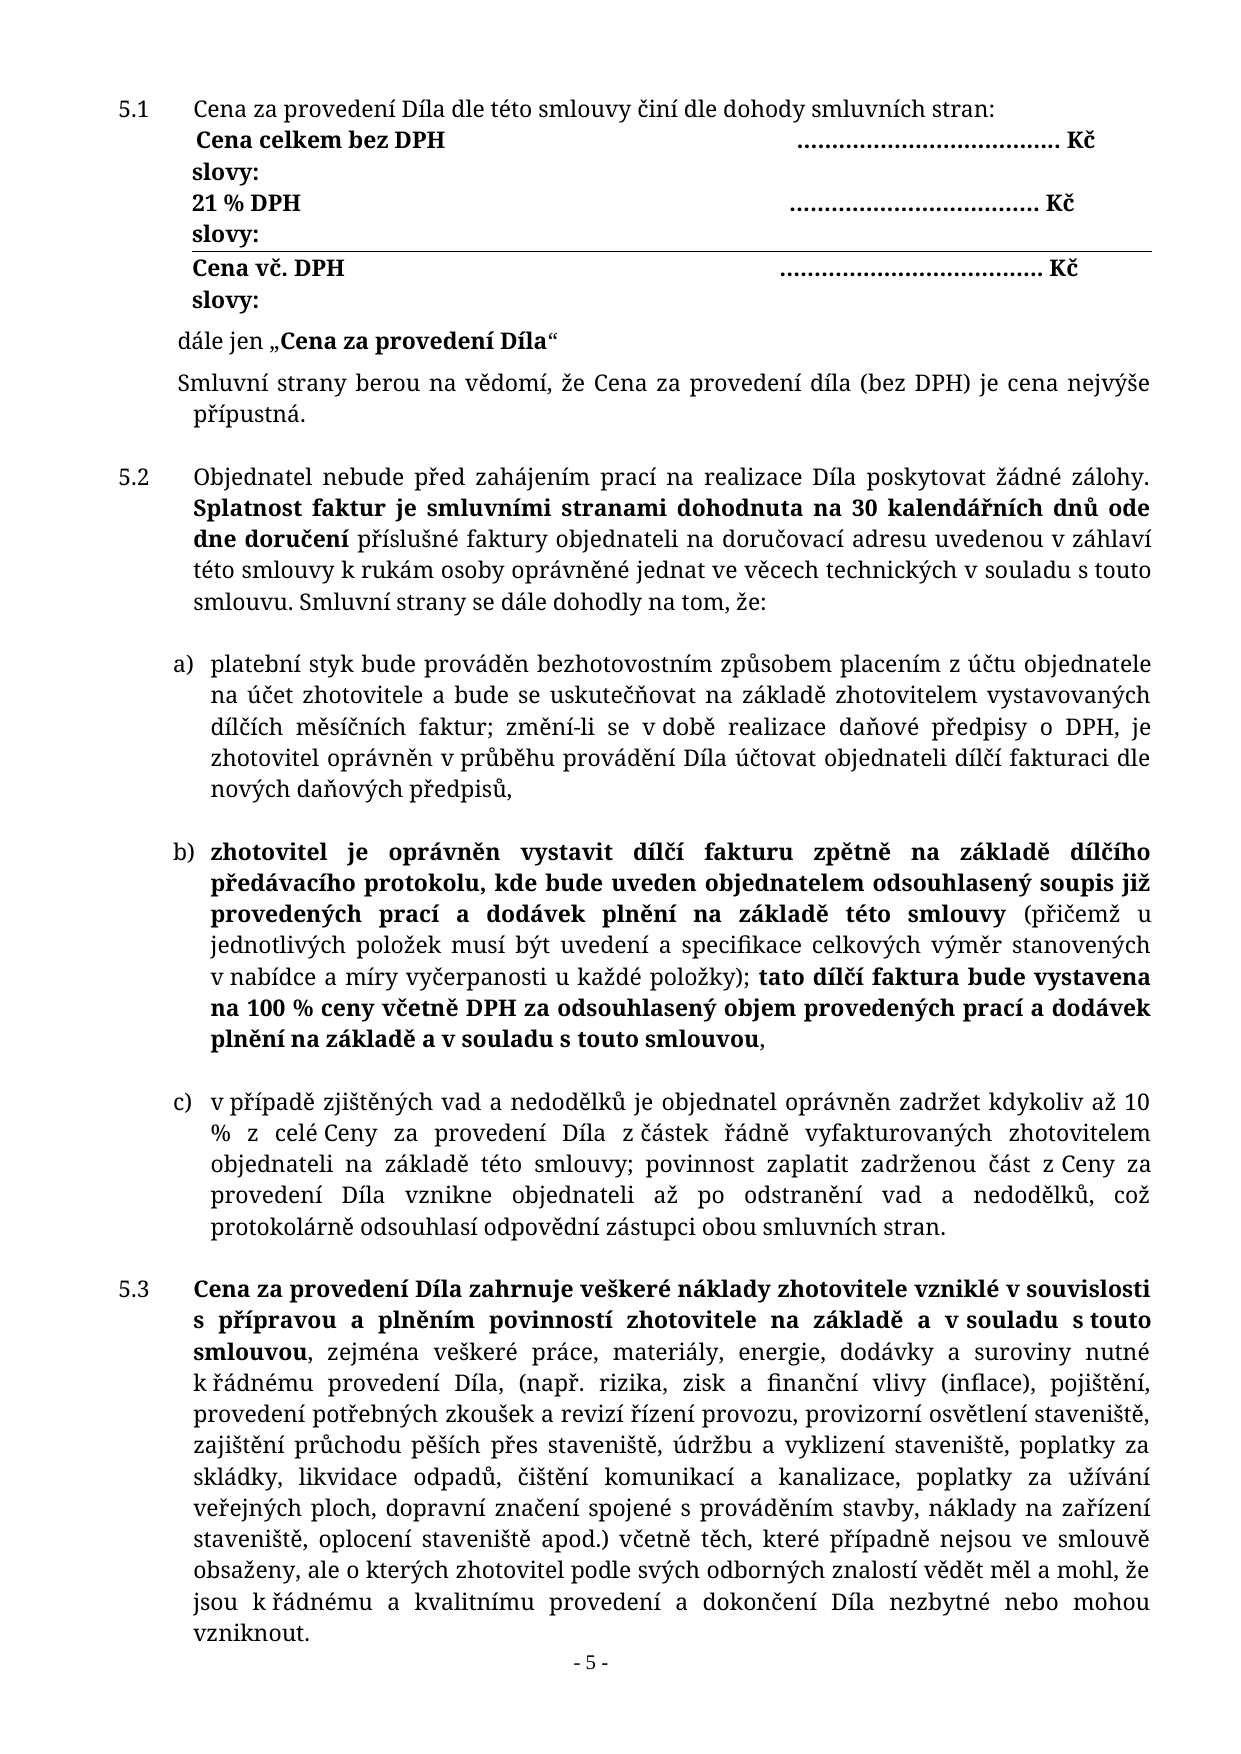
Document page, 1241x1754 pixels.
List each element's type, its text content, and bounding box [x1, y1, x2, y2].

list slovy: [192, 218, 1152, 251]
list platební styk bude prováděn bezhotovostním způsobem placením z účtu objednatele na účet zhotovitele a bude se uskutečňovat na základě zhotovitelem vystavovaných dílčích měsíčních faktur; změní-li se v době realizace daňové předpisy o DPH, je zhotovitel oprávněn v průběhu provádění Díla účtovat objednateli dílčí fakturaci dle nových daňových předpisů, [173, 648, 1152, 804]
list zhotovitel je oprávněn vystavit dílčí fakturu zpětně na základě dílčího předávacího protokolu, kde bude uveden objednatelem odsouhlasený soupis již provedených prací a dodávek plnění na základě této smlouvy (přičemž u jednotlivých položek musí být uvedení a specifikace celkových výměr stanovených v nabídce a míry vyčerpanosti u každé položky); tato dílčí faktura bude vystavena na 100 % ceny včetně DPH za odsouhlasený objem provedených prací a dodávek plnění na základě a v souladu s touto smlouvou, [173, 836, 1152, 1054]
list Cena za provedení Díla zahrnuje veškeré náklady zhotovitele vzniklé v souvislosti s přípravou a plněním povinností zhotovitele na základě a v souladu s touto smlouvou, zejména veškeré práce, materiály, energie, dodávky a suroviny nutné k řádnému provedení Díla, (např. rizika, zisk a finanční vlivy (inflace), pojištění, provedení potřebných zkoušek a revizí řízení provozu, provizorní osvětlení staveniště, zajištění průchodu pěších přes staveniště, údržbu a vyklizení staveniště, poplatky za skládky, likvidace odpadů, čištění komunikací a kanalizace, poplatky za užívání veřejných ploch, dopravní značení spojené s prováděním stavby, náklady na zařízení staveniště, oplocení staveniště apod.) včetně těch, které případně nejsou ve smlouvě obsaženy, ale o kterých zhotovitel podle svých odborných znalostí vědět měl a mohl, že jsou k řádnému a kvalitnímu provedení a dokončení Díla nezbytné nebo mohou vzniknout. [118, 1273, 1152, 1648]
list slovy: [192, 155, 1152, 187]
list 21 % DPH ……………………………… Kč [192, 187, 1152, 218]
list Cena za provedení Díla dle této smlouvy činí dle dohody smluvních stran: [118, 93, 1152, 124]
text Smluvní strany berou na vědomí, že Cena za provedení díla (bez DPH) je cena nejvýše přípustná. [177, 367, 1152, 429]
text dále jen „Cena za provedení Díla“ [177, 325, 1152, 356]
list v případě zjištěných vad a nedodělků je objednatel oprávněn zadržet kdykoliv až 10 % z celé Ceny za provedení Díla z částek řádně vyfakturovaných zhotovitelem objednateli na základě této smlouvy; povinnost zaplatit zadrženou část z Ceny za provedení Díla vznikne objednateli až po odstranění vad a nedodělků, což protokolárně odsouhlasí odpovědní zástupci obou smluvních stran. [173, 1086, 1152, 1242]
list Objednatel nebude před zahájením prací na realizace Díla poskytovat žádné zálohy. Splatnost faktur je smluvními stranami dohodnuta na 30 kalendářních dnů ode dne doručení příslušné faktury objednateli na doručovací adresu uvedenou v záhlaví této smlouvy k rukám osoby oprávněné jednat ve věcech technických v souladu s touto smlouvu. Smluvní strany se dále dohodly na tom, že: [118, 461, 1152, 617]
list Cena celkem bez DPH ……………………………….. Kč [118, 124, 1152, 155]
list slovy: [192, 283, 1152, 315]
list Cena vč. DPH ……………………………….. Kč [192, 252, 1152, 283]
